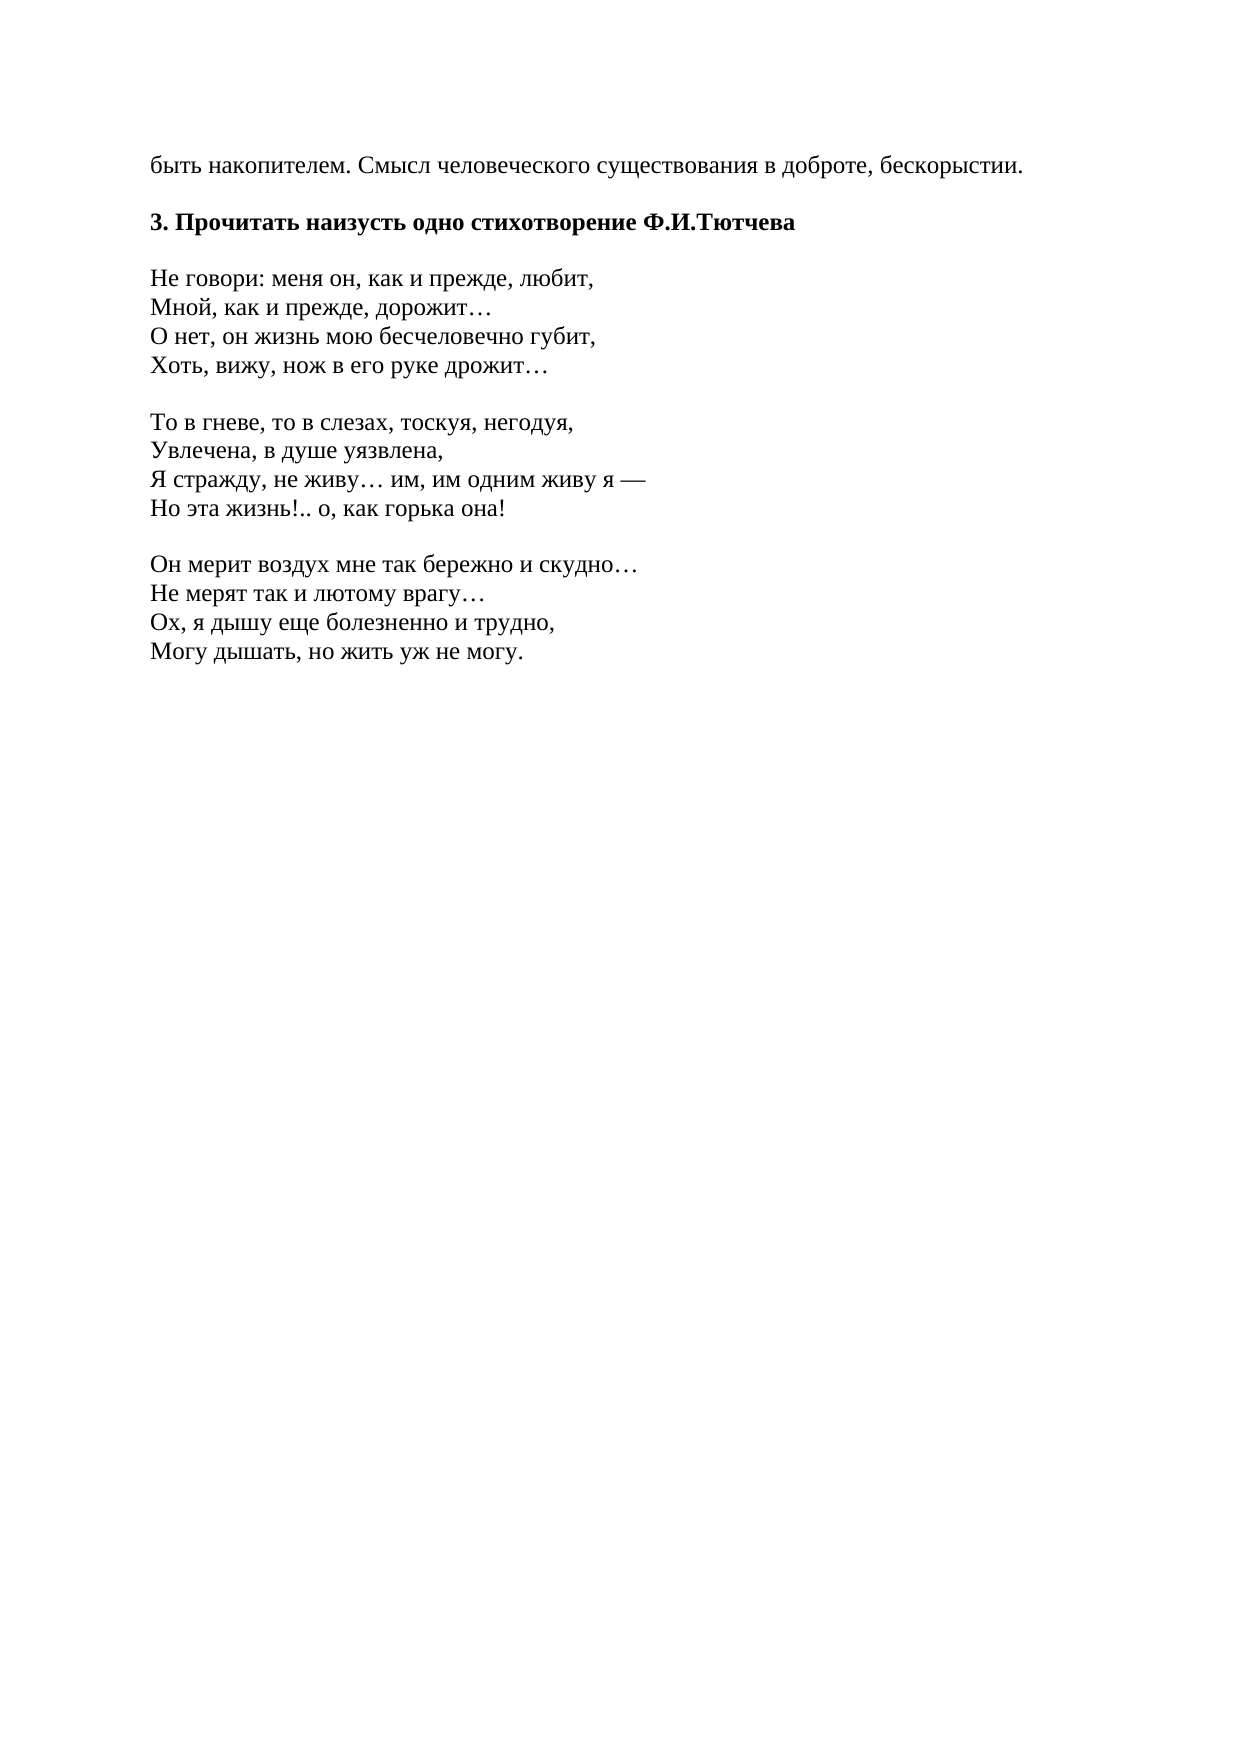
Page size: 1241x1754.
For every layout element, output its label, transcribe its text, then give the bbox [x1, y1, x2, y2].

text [150, 150, 1090, 263]
text Не говори: меня он, как и прежде, любит, Мной, как и прежде, дорожит… О нет, он жизнь мою бесчеловечно губит, Хоть, вижу, нож в его руке дрожит… То в гневе, то в слезах, тоскуя, негодуя, Увлечена, в душе уязвлена, Я стражду, не живу… им, им одним живу я — Но эта жизнь!.. о, как горька она! Он мерит воздух мне так бережно и скудно… Не мерят так и лютому врагу… Ох, я дышу еще болезненно и трудно, Могу дышать, но жить уж не могу. [150, 263, 1090, 693]
